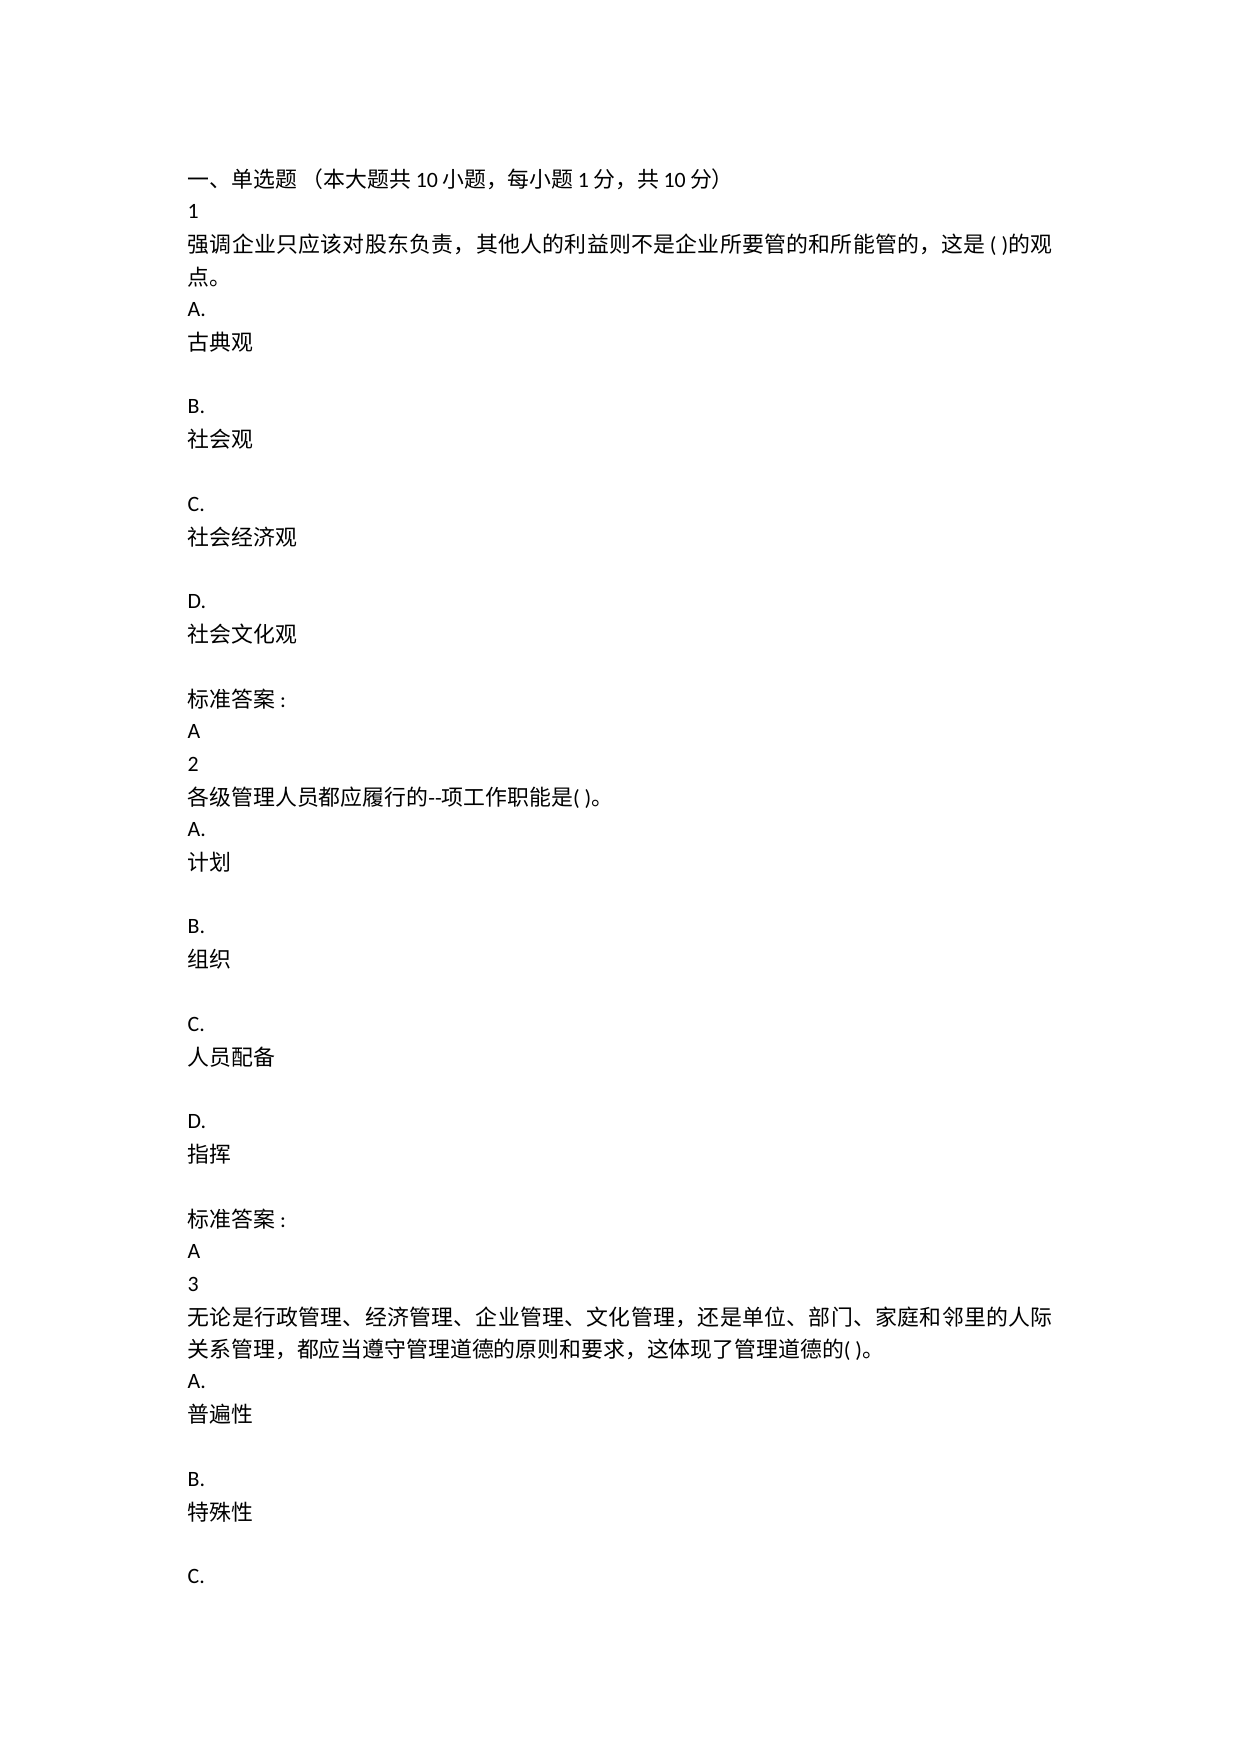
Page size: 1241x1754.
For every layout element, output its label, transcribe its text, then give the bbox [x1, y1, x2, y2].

text C. [187, 1559, 1053, 1592]
text A [187, 1234, 1053, 1267]
text 各级管理人员都应履行的--项工作职能是( )。 [187, 779, 1053, 812]
text C. [187, 1007, 1053, 1039]
text 指挥 [187, 1137, 1053, 1169]
text A. [187, 1364, 1053, 1397]
text 组织 [187, 942, 1053, 974]
text 社会观 [187, 422, 1053, 454]
text 标准答案 : [187, 1202, 1053, 1234]
text 标准答案 : [187, 682, 1053, 714]
text C. [187, 487, 1053, 519]
text 特殊性 [187, 1494, 1053, 1527]
text 社会经济观 [187, 519, 1053, 552]
text B. [187, 389, 1053, 422]
text 1 [187, 194, 1053, 227]
text 人员配备 [187, 1039, 1053, 1072]
text D. [187, 1104, 1053, 1137]
text 古典观 [187, 324, 1053, 357]
text D. [187, 584, 1053, 617]
text 社会文化观 [187, 617, 1053, 649]
text 强调企业只应该对股东负责，其他人的利益则不是企业所要管的和所能管的，这是( )的观点。 [187, 227, 1053, 292]
text A. [187, 812, 1053, 844]
text 计划 [187, 844, 1053, 877]
text 2 [187, 747, 1053, 779]
text 一、单选题 （本大题共10小题，每小题1分，共10分） [187, 162, 1053, 194]
text B. [187, 1462, 1053, 1494]
text 无论是行政管理、经济管理、企业管理、文化管理，还是单位、部门、家庭和邻里的人际关系管理，都应当遵守管理道德的原则和要求，这体现了管理道德的( )。 [187, 1299, 1053, 1364]
text A [187, 714, 1053, 747]
text 普遍性 [187, 1397, 1053, 1429]
text A. [187, 292, 1053, 324]
text 3 [187, 1267, 1053, 1299]
text B. [187, 909, 1053, 942]
